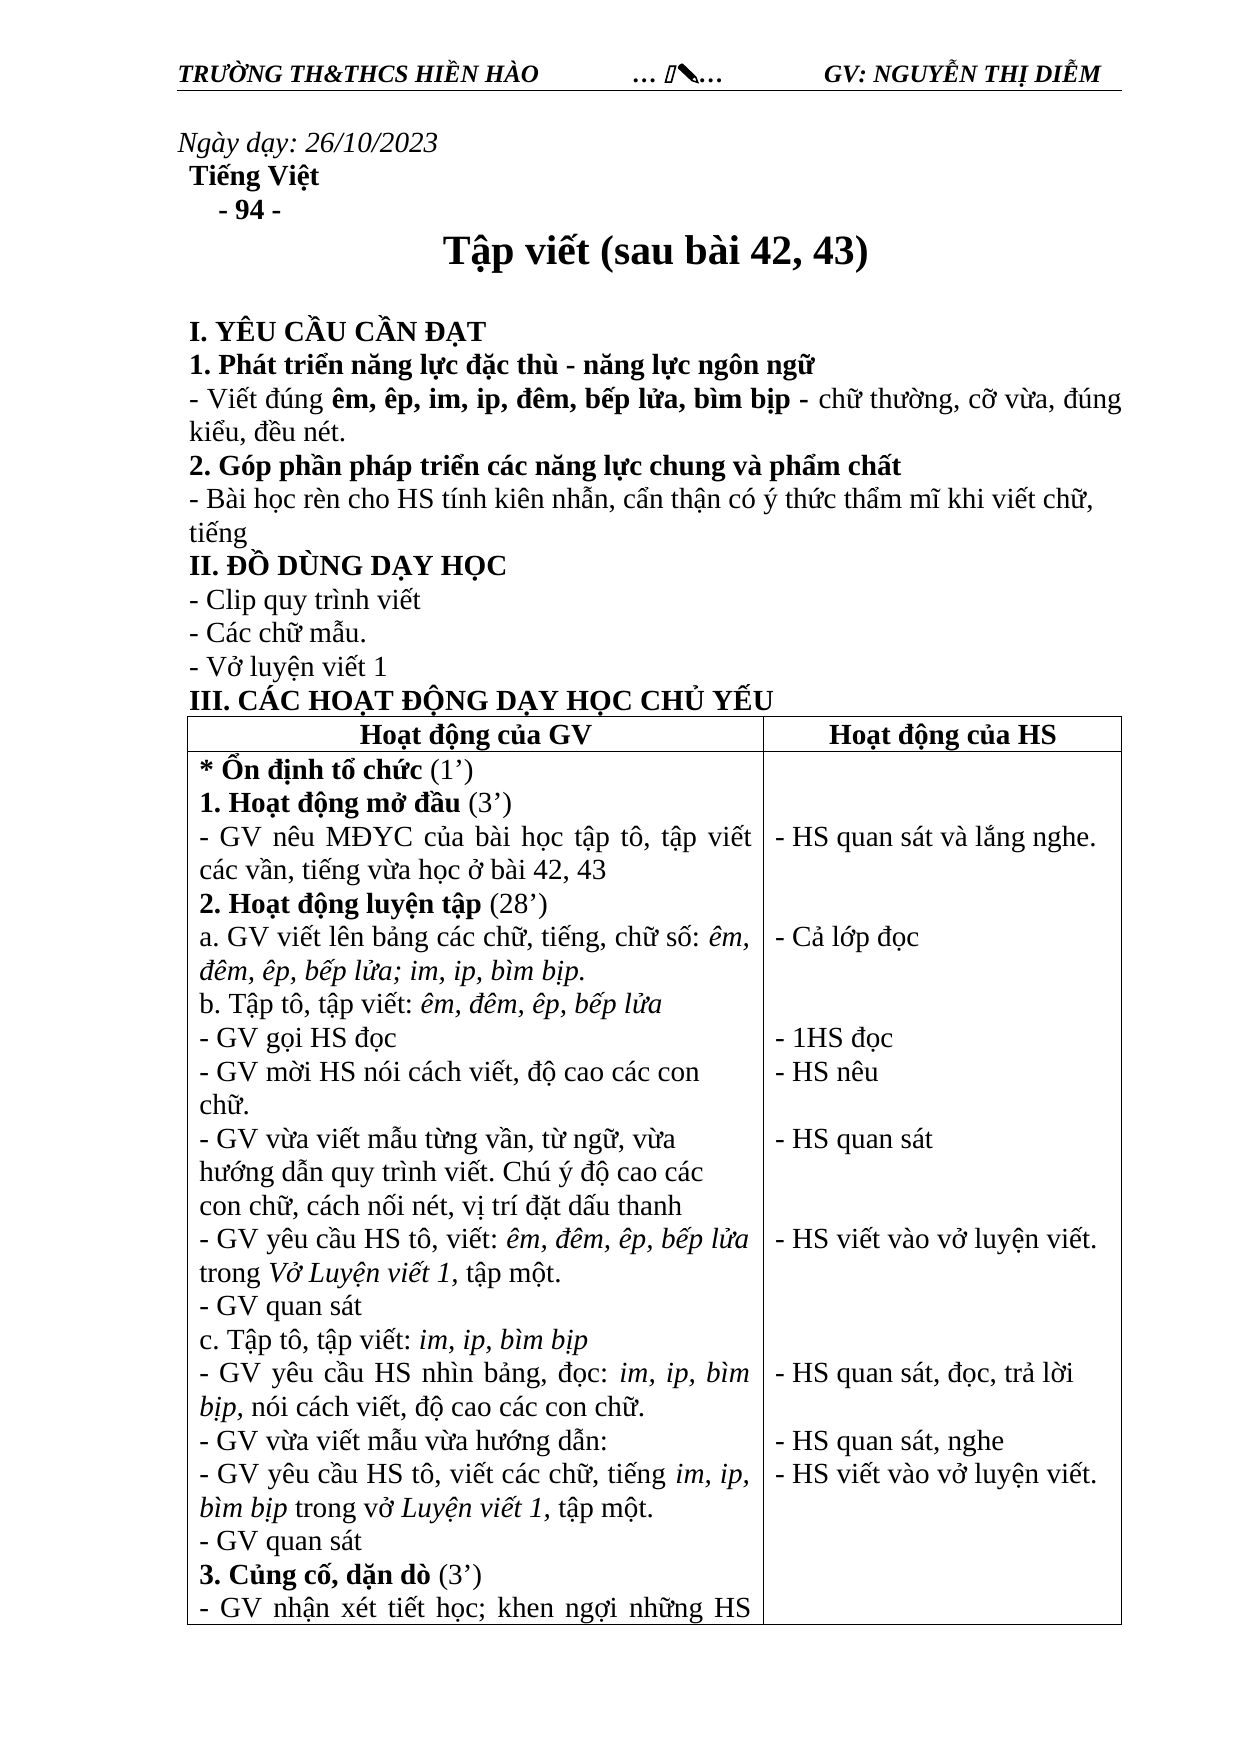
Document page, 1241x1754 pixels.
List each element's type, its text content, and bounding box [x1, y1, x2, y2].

text - Viết đúng êm, êp, im, ip, đêm, bếp lửa, bìm bịp - chữ thường, cỡ vừa, đúng kiểu, đều nét. [189, 381, 1122, 448]
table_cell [188, 752, 763, 1624]
text Tiếng Việt [189, 158, 1122, 192]
table_header Hoạt động của GV [188, 717, 763, 751]
text - Các chữ mẫu. [189, 616, 1122, 649]
text - Bài học rèn cho HS tính kiên nhẫn, cẩn thận có ý thức thẩm mĩ khi viết chữ, tiếng [189, 481, 1122, 548]
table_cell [764, 752, 1121, 1624]
text - 94 - [189, 192, 1122, 226]
text Ngày dạy: 26/10/2023 [177, 125, 1122, 158]
text 1. Phát triển năng lực đặc thù - năng lực ngôn ngữ [189, 347, 1122, 381]
text III. CÁC HOẠT ĐỘNG DẠY HỌC CHỦ YẾU [189, 683, 1122, 716]
table_header Hoạt động của HS [764, 717, 1121, 751]
text I. YÊU CẦU CẦN ĐẠT [189, 314, 1122, 347]
text Tập viết (sau bài 42, 43) [189, 226, 1122, 273]
text - Vở luyện viết 1 [189, 649, 1122, 683]
text 2. Góp phần pháp triển các năng lực chung và phẩm chất [189, 448, 1122, 481]
text - Clip quy trình viết [189, 582, 1122, 616]
text II. ĐỒ DÙNG DẠY HỌC [189, 548, 1122, 582]
